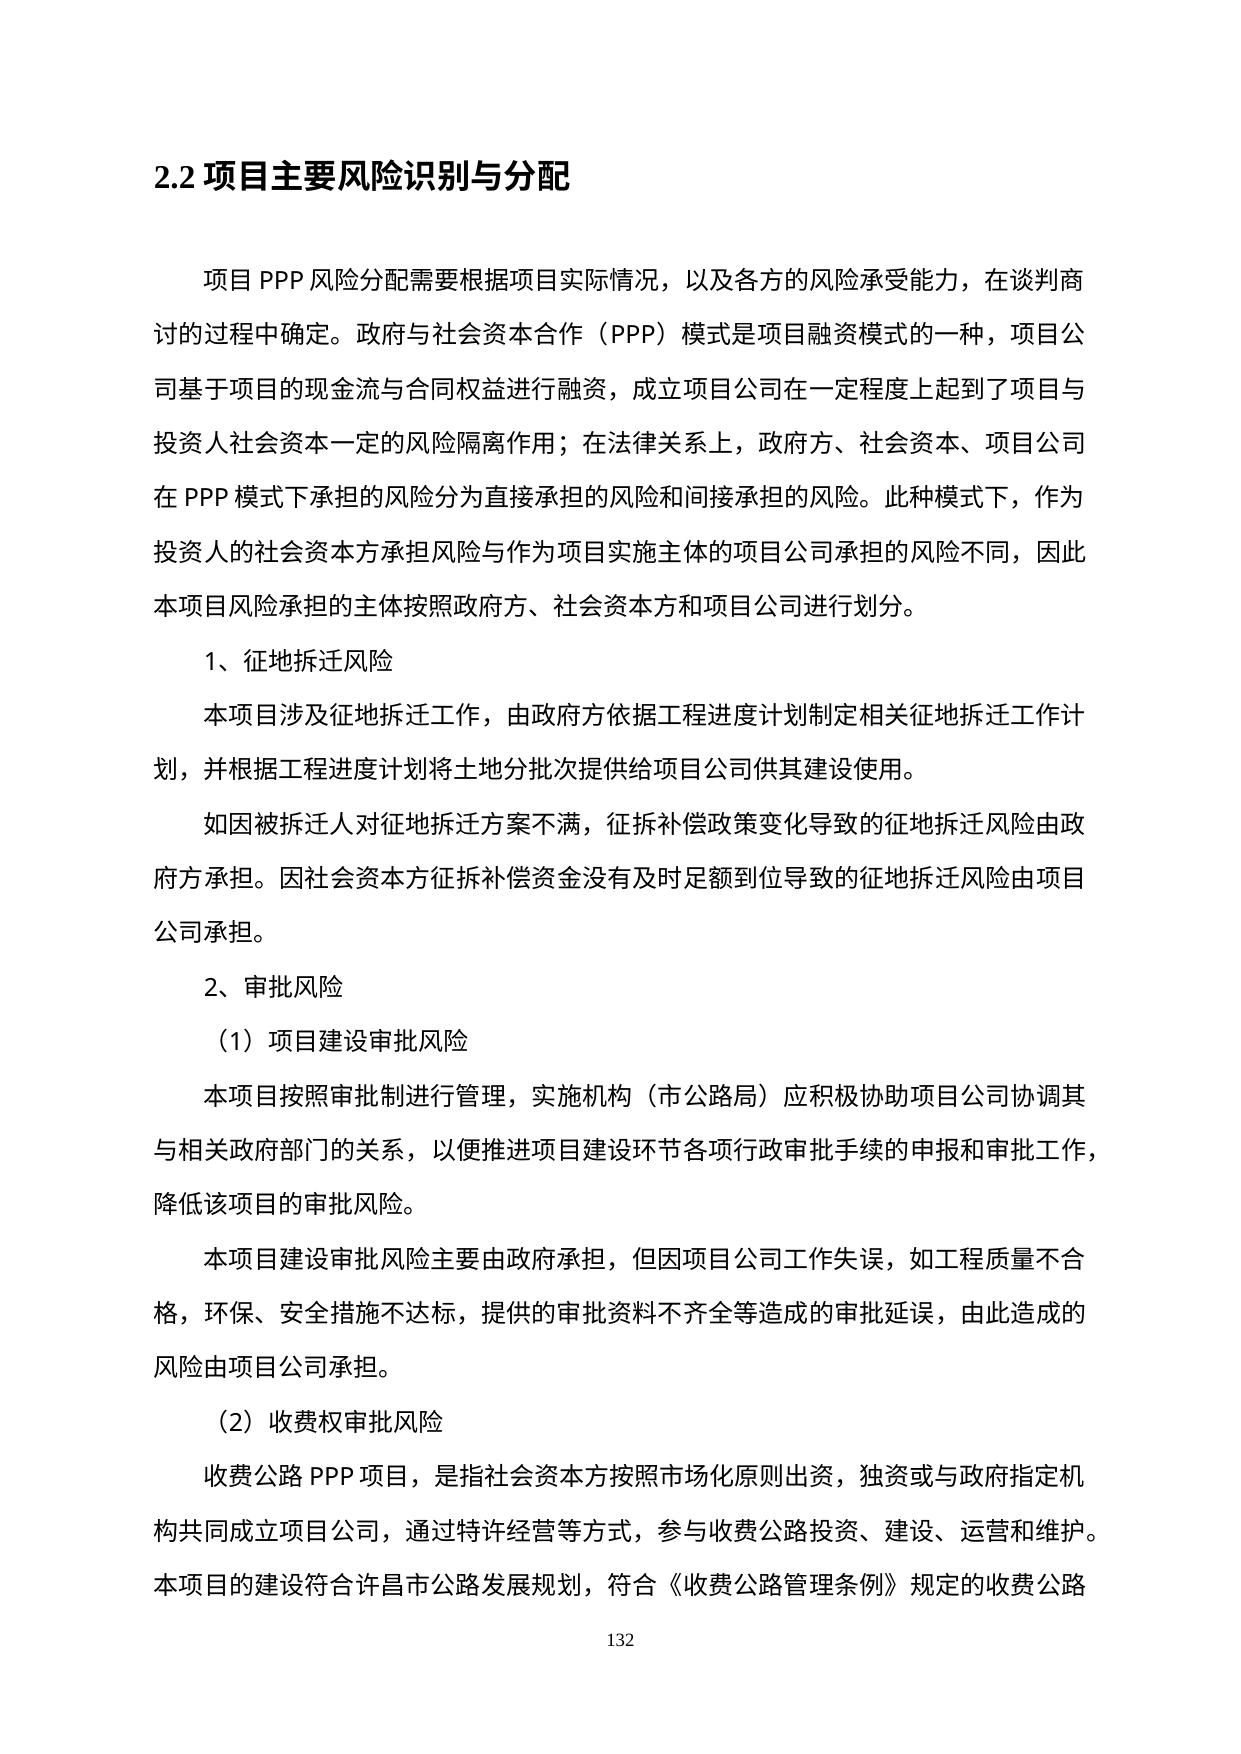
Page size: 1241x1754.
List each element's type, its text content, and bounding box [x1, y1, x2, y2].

text 2、审批风险 [153, 967, 1087, 1003]
text 本项目按照审批制进行管理，实施机构（市公路局）应积极协助项目公司协调其与相关政府部门的关系，以便推进项目建设环节各项行政审批手续的申报和审批工作，降低该项目的审批风险。 [153, 1076, 1087, 1221]
text 如因被拆迁人对征地拆迁方案不满，征拆补偿政策变化导致的征地拆迁风险由政府方承担。因社会资本方征拆补偿资金没有及时足额到位导致的征地拆迁风险由项目公司承担。 [153, 804, 1087, 949]
text 本项目涉及征地拆迁工作，由政府方依据工程进度计划制定相关征地拆迁工作计划，并根据工程进度计划将土地分批次提供给项目公司供其建设使用。 [153, 695, 1087, 786]
text 1、征地拆迁风险 [153, 641, 1087, 677]
text （1）项目建设审批风险 [153, 1022, 1087, 1058]
text （2）收费权审批风险 [153, 1402, 1087, 1438]
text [153, 1457, 1087, 1602]
subtitle 2.2 项目主要风险识别与分配 [153, 150, 1087, 198]
text 本项目建设审批风险主要由政府承担，但因项目公司工作失误，如工程质量不合格，环保、安全措施不达标，提供的审批资料不齐全等造成的审批延误，由此造成的风险由项目公司承担。 [153, 1239, 1087, 1384]
text 项目PPP风险分配需要根据项目实际情况，以及各方的风险承受能力，在谈判商讨的过程中确定。政府与社会资本合作（PPP）模式是项目融资模式的一种，项目公司基于项目的现金流与合同权益进行融资，成立项目公司在一定程度上起到了项目与投资人社会资本一定的风险隔离作用；在法律关系上，政府方、社会资本、项目公司在PPP模式下承担的风险分为直接承担的风险和间接承担的风险。此种模式下，作为投资人的社会资本方承担风险与作为项目实施主体的项目公司承担的风险不同，因此本项目风险承担的主体按照政府方、社会资本方和项目公司进行划分。 [153, 260, 1087, 623]
